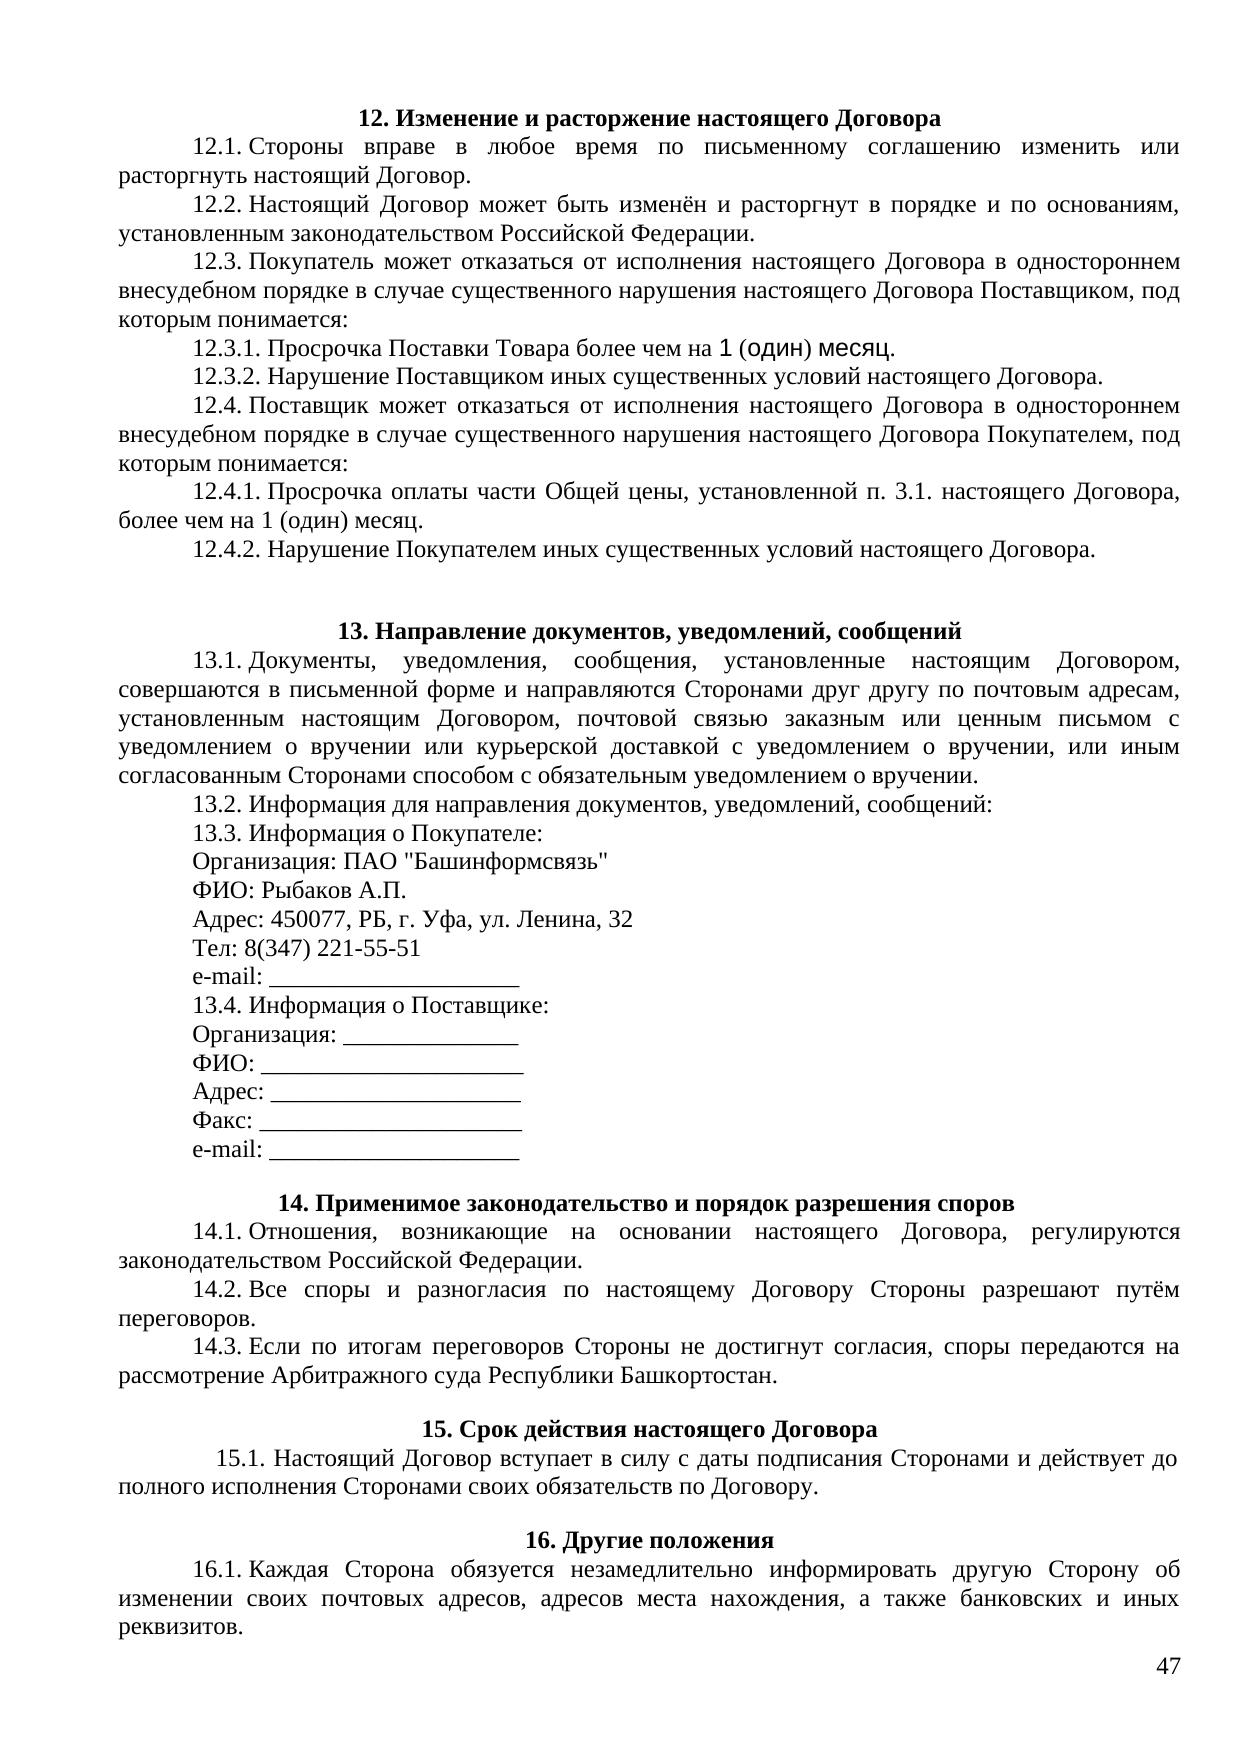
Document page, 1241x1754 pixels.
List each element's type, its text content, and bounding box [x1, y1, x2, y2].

list Документы, уведомления, сообщения, установленные настоящим Договором, совершаются в письменной форме и направляются Сторонами друг другу по почтовым адресам, установленным настоящим Договором, почтовой связью заказным или ценным письмом с уведомлением о вручении или курьерской доставкой с уведомлением о вручении, или иным согласованным Сторонами способом с обязательным уведомлением о вручении. [118, 645, 1181, 789]
list Нарушение Поставщиком иных существенных условий настоящего Договора. [118, 361, 1181, 390]
text Адрес: ____________________ [118, 1076, 1181, 1105]
list Направление документов, уведомлений, сообщений [118, 616, 1181, 645]
list Все споры и разногласия по настоящему Договору Стороны разрешают путём переговоров. [118, 1274, 1181, 1331]
text e-mail: ____________________ [118, 1134, 1181, 1163]
text Тел: 8(347) 221-55-51 [118, 933, 1181, 961]
text Организация: ______________ [118, 1019, 1181, 1048]
list Информация о Поставщике: [118, 990, 1181, 1019]
list Применимое законодательство и порядок разрешения споров [118, 1188, 1181, 1216]
list Нарушение Покупателем иных существенных условий настоящего Договора. [118, 534, 1181, 563]
list Просрочка Поставки Товара более чем на 1 (один) месяц. [118, 333, 1181, 361]
list Изменение и расторжение настоящего Договора [118, 103, 1181, 131]
list Если по итогам переговоров Стороны не достигнут согласия, споры передаются на рассмотрение Арбитражного суда Республики Башкортостан. [118, 1331, 1181, 1389]
list Информация для направления документов, уведомлений, сообщений: [118, 789, 1181, 818]
text e-mail: ____________________ [118, 961, 1181, 990]
list Стороны вправе в любое время по письменному соглашению изменить или расторгнуть настоящий Договор. [118, 131, 1181, 189]
text Адрес: 450077, РБ, г. Уфа, ул. Ленина, 32 [118, 904, 1181, 933]
list Каждая Сторона обязуется незамедлительно информировать другую Сторону об изменении своих почтовых адресов, адресов места нахождения, а также банковских и иных реквизитов. [118, 1554, 1181, 1640]
list Покупатель может отказаться от исполнения настоящего Договора в одностороннем внесудебном порядке в случае существенного нарушения настоящего Договора Поставщиком, под которым понимается: [118, 246, 1181, 333]
list Поставщик может отказаться от исполнения настоящего Договора в одностороннем внесудебном порядке в случае существенного нарушения настоящего Договора Покупателем, под которым понимается: [118, 390, 1181, 476]
text ФИО: _____________________ [118, 1048, 1181, 1076]
list Отношения, возникающие на основании настоящего Договора, регулируются законодательством Российской Федерации. [118, 1216, 1181, 1274]
list Срок действия настоящего Договора [118, 1414, 1181, 1443]
list Информация о Покупателе: [118, 818, 1181, 846]
text ФИО: Рыбаков А.П. [118, 875, 1181, 904]
text 15.1. Настоящий Договор вступает в силу с даты подписания Сторонами и действует до полного исполнения Сторонами своих обязательств по Договору. [118, 1443, 1181, 1500]
list Просрочка оплаты части Общей цены, установленной п. 3.1. настоящего Договора, более чем на 1 (один) месяц. [118, 476, 1181, 534]
list Другие положения [118, 1525, 1181, 1554]
text Факс: _____________________ [118, 1105, 1181, 1134]
list Настоящий Договор может быть изменён и расторгнут в порядке и по основаниям, установленным законодательством Российской Федерации. [118, 189, 1181, 246]
text Организация: ПАО "Башинформсвязь" [118, 846, 1181, 875]
